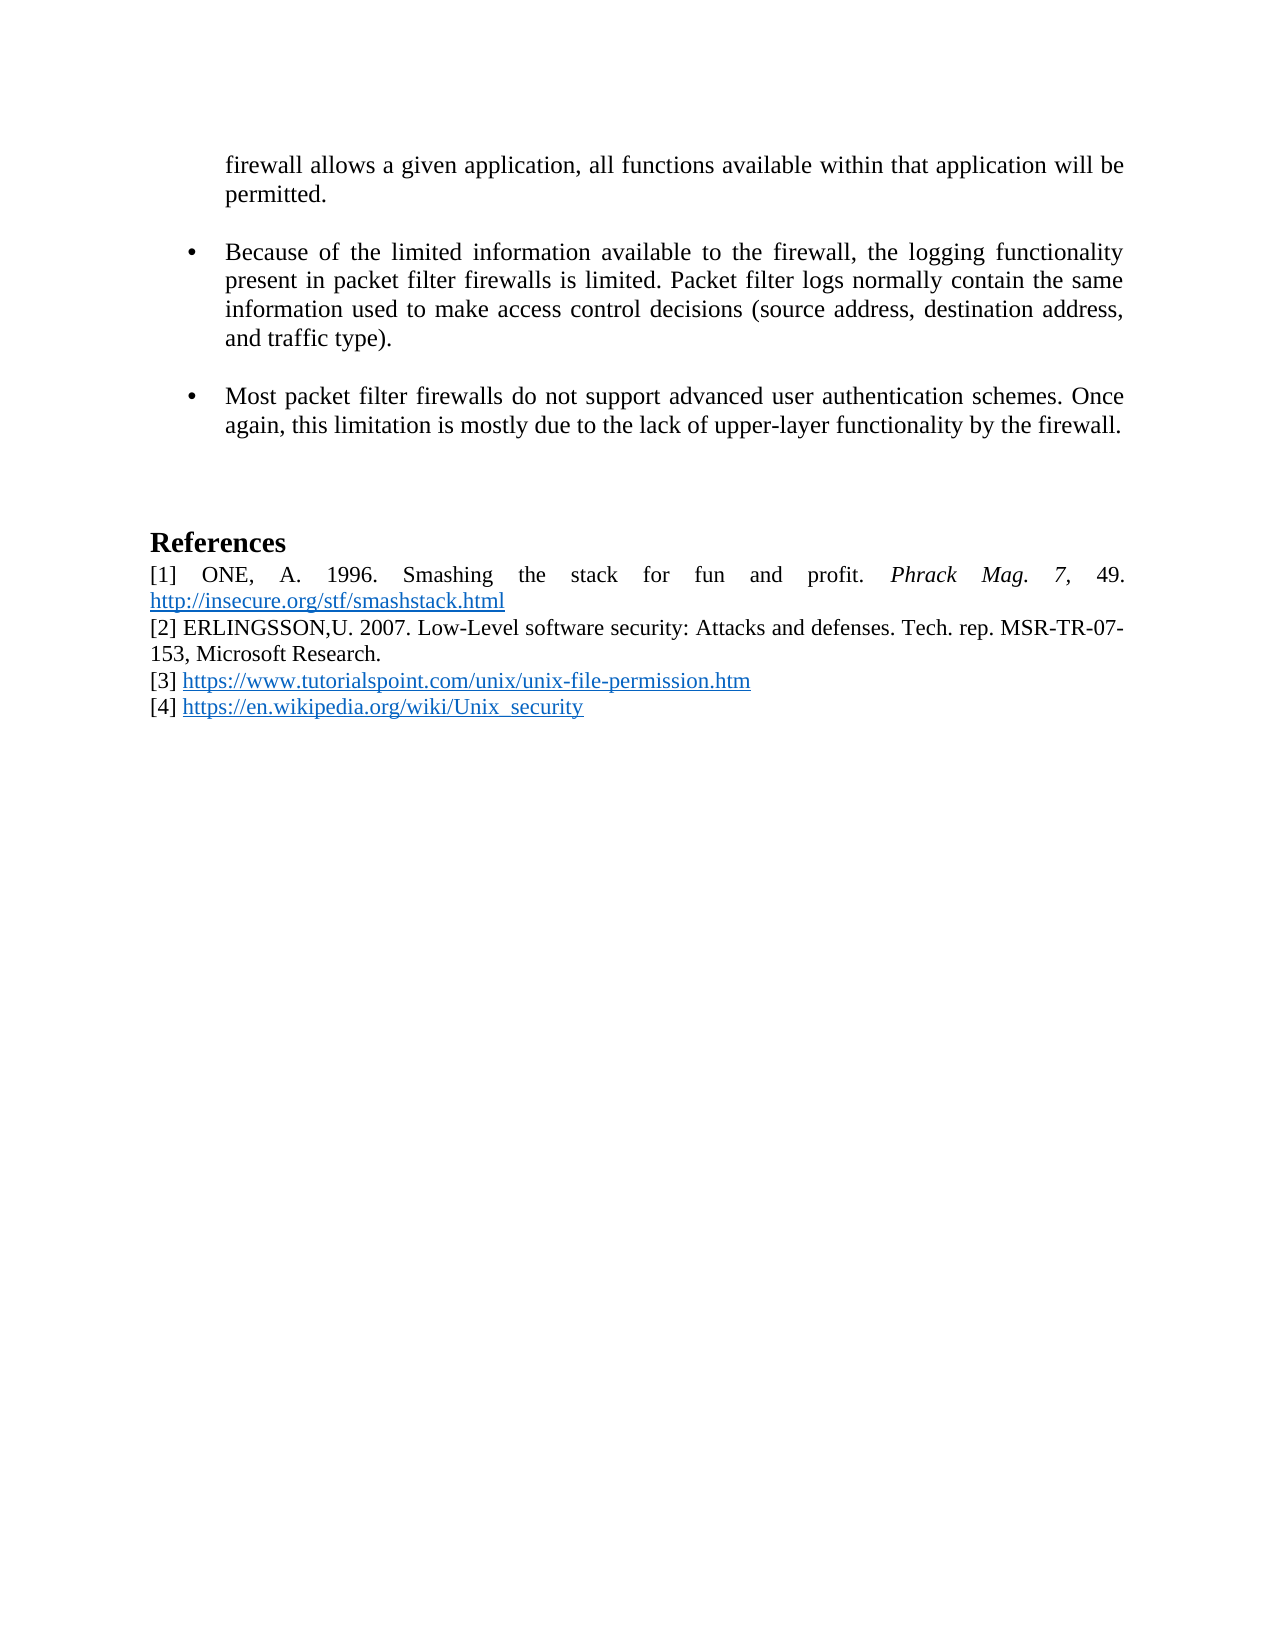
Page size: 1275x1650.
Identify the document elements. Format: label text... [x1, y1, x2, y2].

text [2] ERLINGSSON,U. 2007. Low-Level software security: Attacks and defenses. Tech. rep. MSR-TR-07-153, Microsoft Research. [150, 614, 1125, 667]
text [3] https://www.tutorialspoint.com/unix/unix-file-permission.htm [150, 667, 1125, 693]
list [187, 150, 1125, 207]
subtitle References [150, 525, 1125, 559]
list Most packet filter firewalls do not support advanced user authentication schemes. Once again, this limitation is mostly due to the lack of upper-layer functionality by the firewall. [187, 381, 1125, 438]
text [1] ONE, A. 1996. Smashing the stack for fun and profit. Phrack Mag. 7, 49. http://insecure.org/stf/smashstack.html [150, 561, 1125, 614]
text [4] https://en.wikipedia.org/wiki/Unix_security [150, 693, 1125, 719]
list Because of the limited information available to the firewall, the logging functionality present in packet filter firewalls is limited. Packet filter logs normally contain the same information used to make access control decisions (source address, destination address, and traffic type). [187, 237, 1125, 352]
